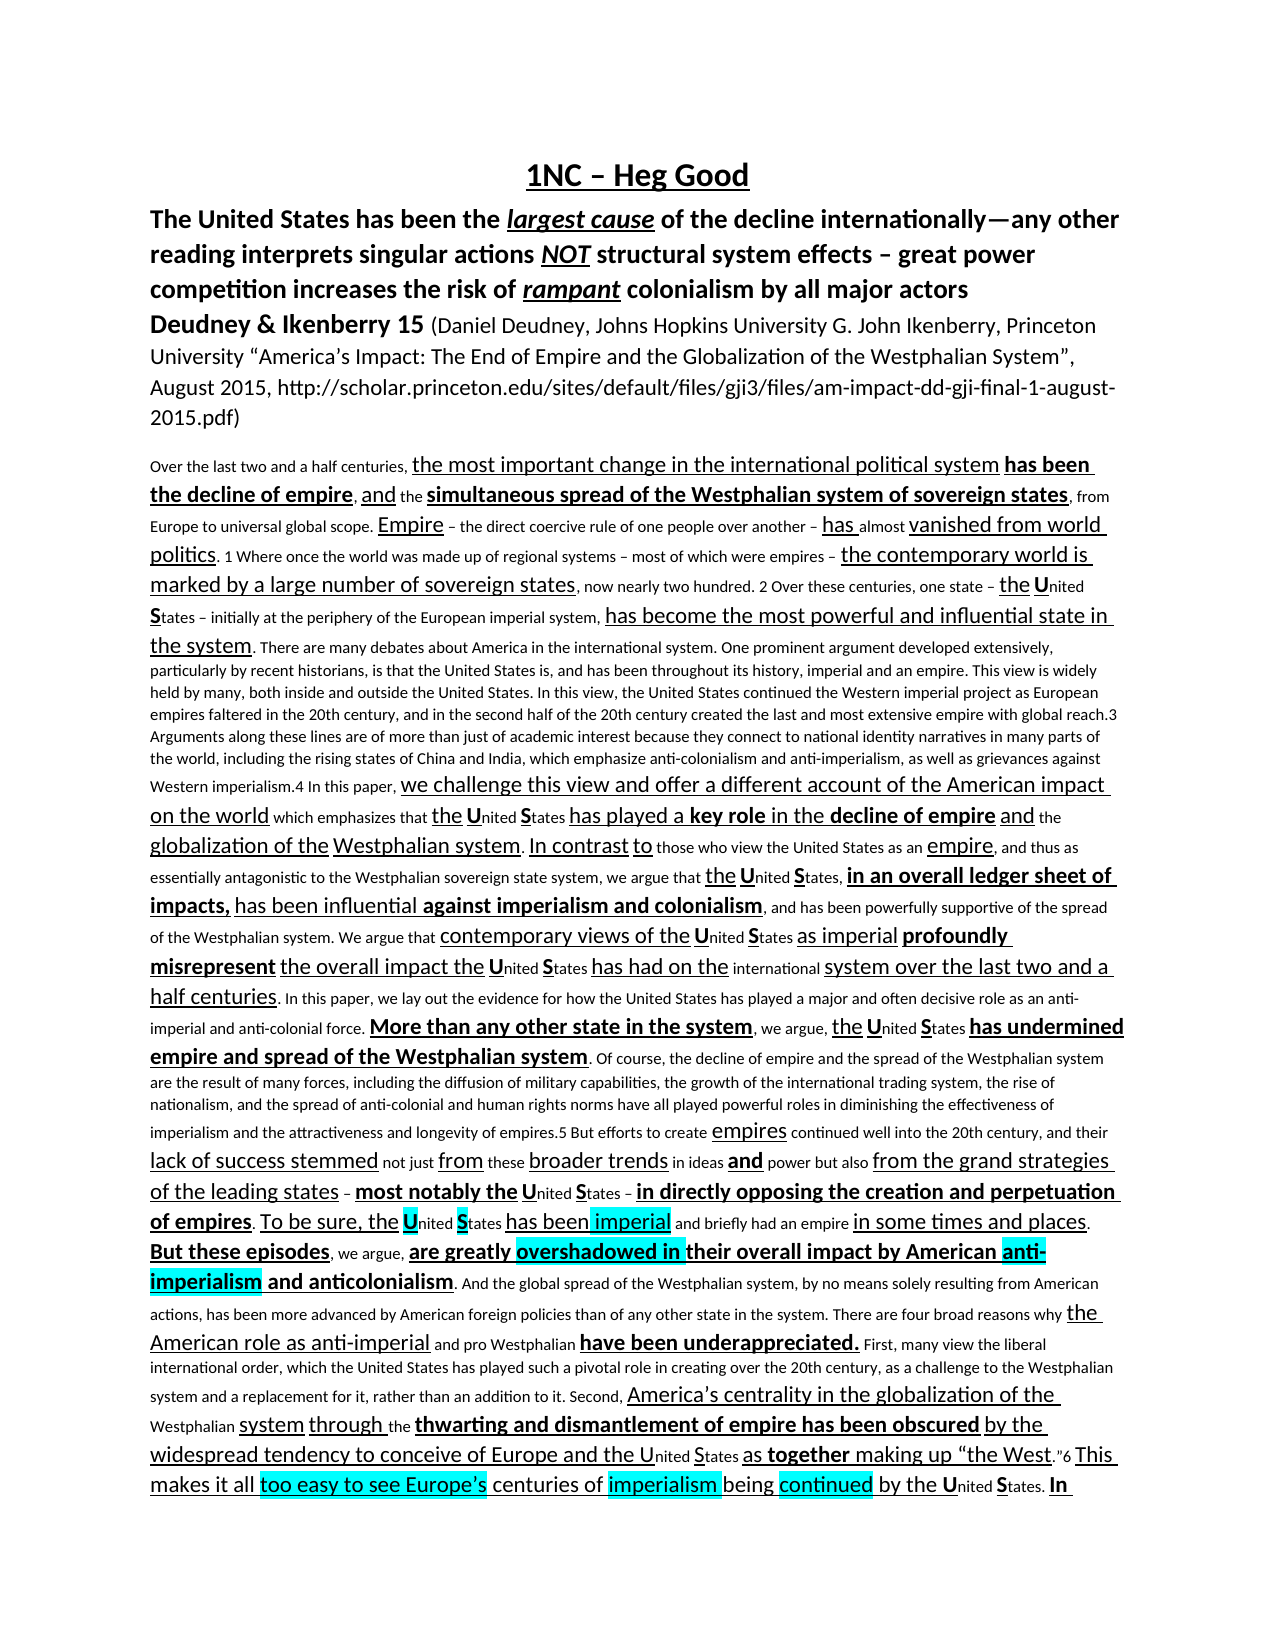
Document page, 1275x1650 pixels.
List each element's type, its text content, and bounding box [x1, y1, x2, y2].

subtitle The United States has been the largest cause of the decline internationally—any other reading interprets singular actions NOT structural system effects – great power competition increases the risk of rampant colonialism by all major actors [150, 202, 1125, 305]
subtitle 1NC – Heg Good [150, 154, 1125, 195]
text Deudney & Ikenberry 15 (Daniel Deudney, Johns Hopkins University G. John Ikenberry, Princeton University “America’s Impact: The End of Empire and the Globalization of the Westphalian System”, August 2015, http://scholar.princeton.edu/sites/default/files/gji3/files/am-impact-dd-gji-final-1-august-2015.pdf) [150, 307, 1125, 431]
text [150, 450, 1125, 1499]
